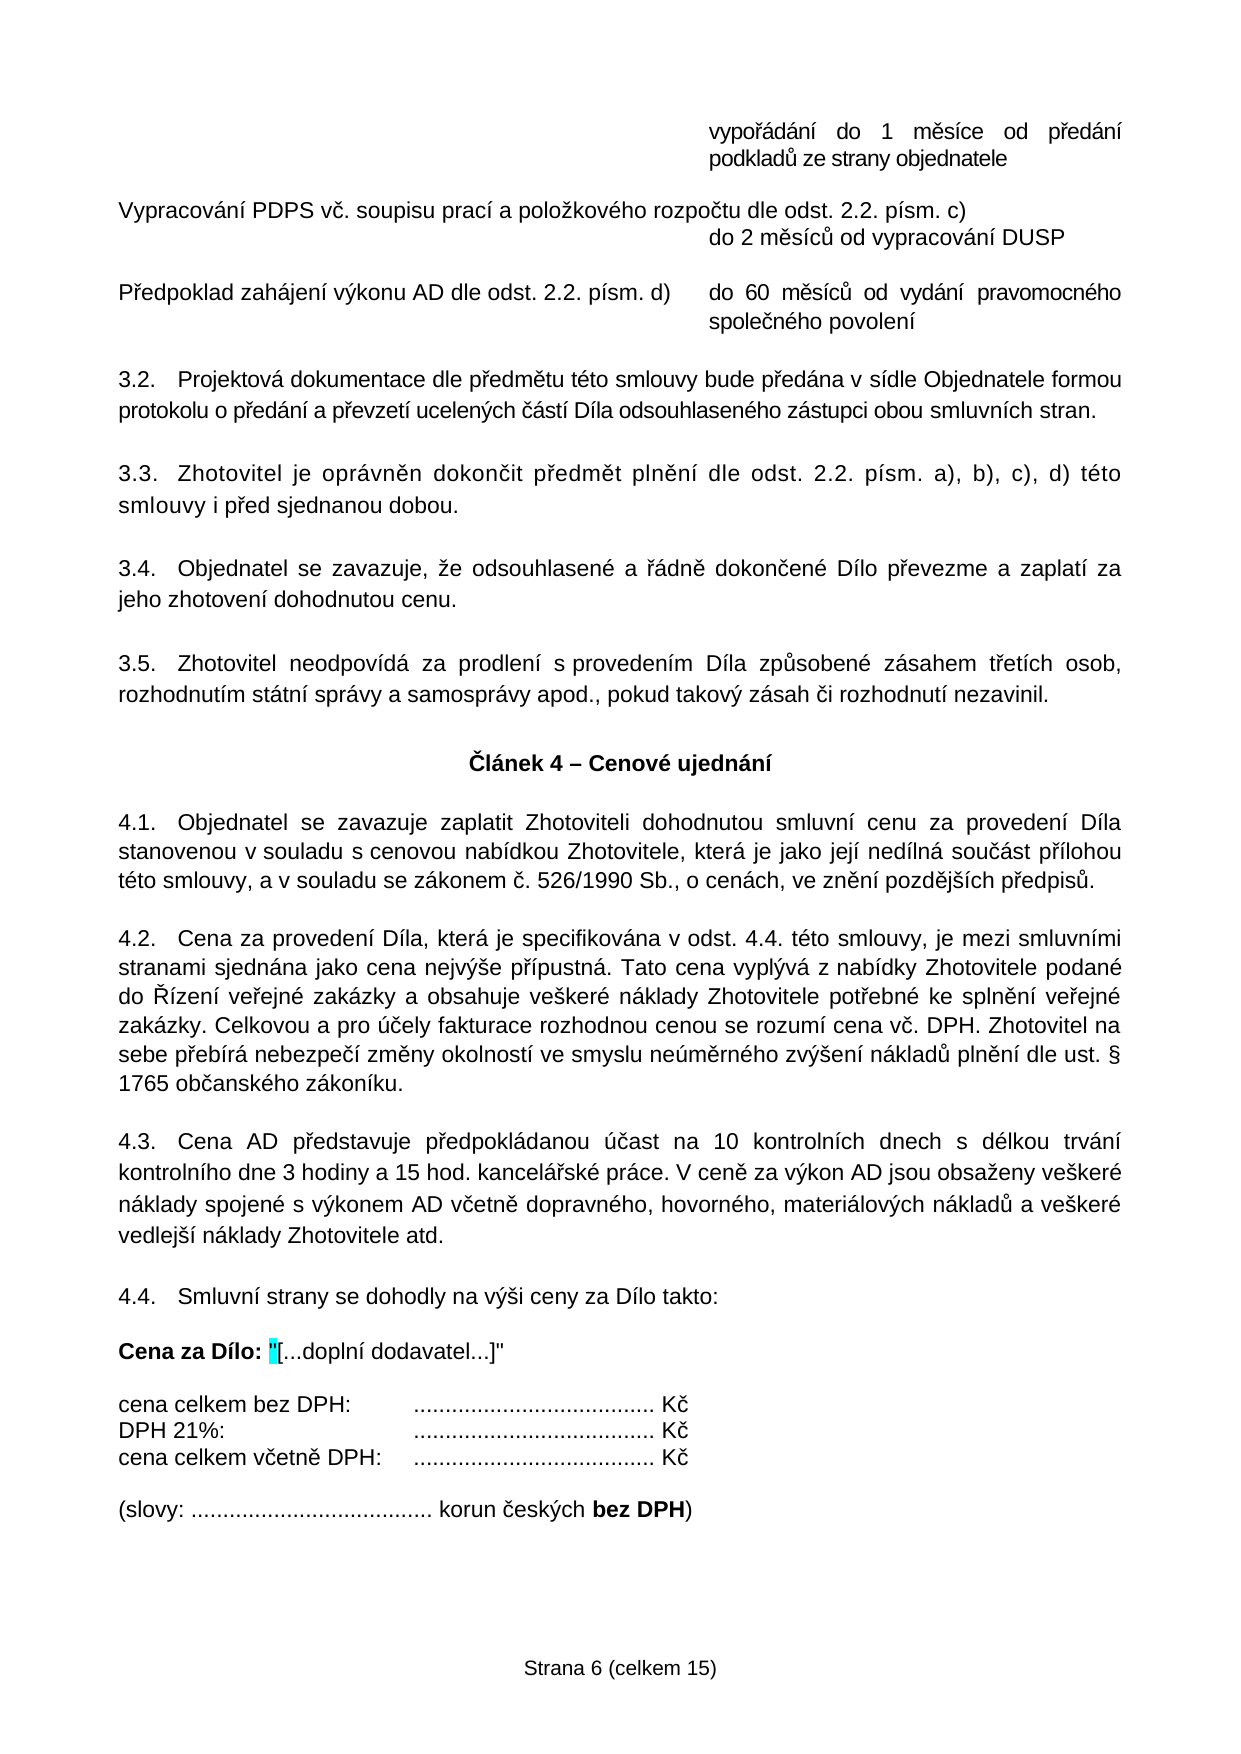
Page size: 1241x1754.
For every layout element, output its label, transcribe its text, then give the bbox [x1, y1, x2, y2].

list Objednatel se zavazuje, že odsouhlasené a řádně dokončené Dílo převezme a zaplatí za jeho zhotovení dohodnutou cenu. [118, 555, 1122, 613]
text 3.5. Zhotovitel neodpovídá za prodlení s provedením Díla způsobené zásahem třetích osob, rozhodnutím státní správy a samosprávy apod., pokud takový zásah či rozhodnutí nezavinil. [118, 649, 1122, 707]
text cena celkem bez DPH: ...................................... Kč [118, 1391, 1122, 1417]
text Cena za Dílo: [118, 1338, 269, 1364]
text Cena za Dílo: [277, 1338, 1122, 1364]
list Smluvní strany se dohodly na výši ceny za Dílo takto: [118, 1283, 1122, 1309]
text (slovy: ...................................... korun českých bez DPH) [118, 1496, 1122, 1523]
list Objednatel se zavazuje zaplatit Zhotoviteli dohodnutou smluvní cenu za provedení Díla stanovenou v souladu s cenovou nabídkou Zhotovitele, která je jako její nedílná součást přílohou této smlouvy, a v souladu se zákonem č. 526/1990 Sb., o cenách, ve znění pozdějších předpisů. [118, 809, 1122, 894]
text do 2 měsíců od vypracování DUSP [118, 223, 1122, 250]
text Vypracování PDPS vč. soupisu prací a položkového rozpočtu dle odst. 2.2. písm. c) [118, 197, 1122, 223]
text 3.2. Projektová dokumentace dle předmětu této smlouvy bude předána v sídle Objednatele formou protokolu o předání a převzetí ucelených částí Díla odsouhlaseného zástupci obou smluvních stran. [118, 366, 1122, 423]
text cena celkem včetně DPH: ...................................... Kč [118, 1444, 1122, 1470]
text Předpoklad zahájení výkonu AD dle odst. 2.2. písm. d) do 60 měsíců od vydání pravomocného společného povolení [118, 279, 1122, 334]
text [118, 118, 1122, 171]
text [118, 1417, 1122, 1444]
text Článek 4 – Cenové ujednání [118, 750, 1122, 777]
list Cena za provedení Díla, která je specifikována v odst. 4.4. této smlouvy, je mezi smluvními stranami sjednána jako cena nejvýše přípustná. Tato cena vyplývá z nabídky Zhotovitele podané do Řízení veřejné zakázky a obsahuje veškeré náklady Zhotovitele potřebné ke splnění veřejné zakázky. Celkovou a pro účely fakturace rozhodnou cenou se rozumí cena vč. DPH. Zhotovitel na sebe přebírá nebezpečí změny okolností ve smyslu neúměrného zvýšení nákladů plnění dle ust. § 1765 občanského zákoníku. [118, 925, 1122, 1096]
list Cena AD představuje předpokládanou účast na 10 kontrolních dnech s délkou trvání kontrolního dne 3 hodiny a 15 hod. kancelářské práce. V ceně za výkon AD jsou obsaženy veškeré náklady spojené s výkonem AD včetně dopravného, hovorného, materiálových nákladů a veškeré vedlejší náklady Zhotovitele atd. [118, 1128, 1122, 1249]
text 3.3. Zhotovitel je oprávněn dokončit předmět plnění dle odst. 2.2. písm. a), b), c), d) této smlouvy i před sjednanou dobou. [118, 460, 1122, 518]
